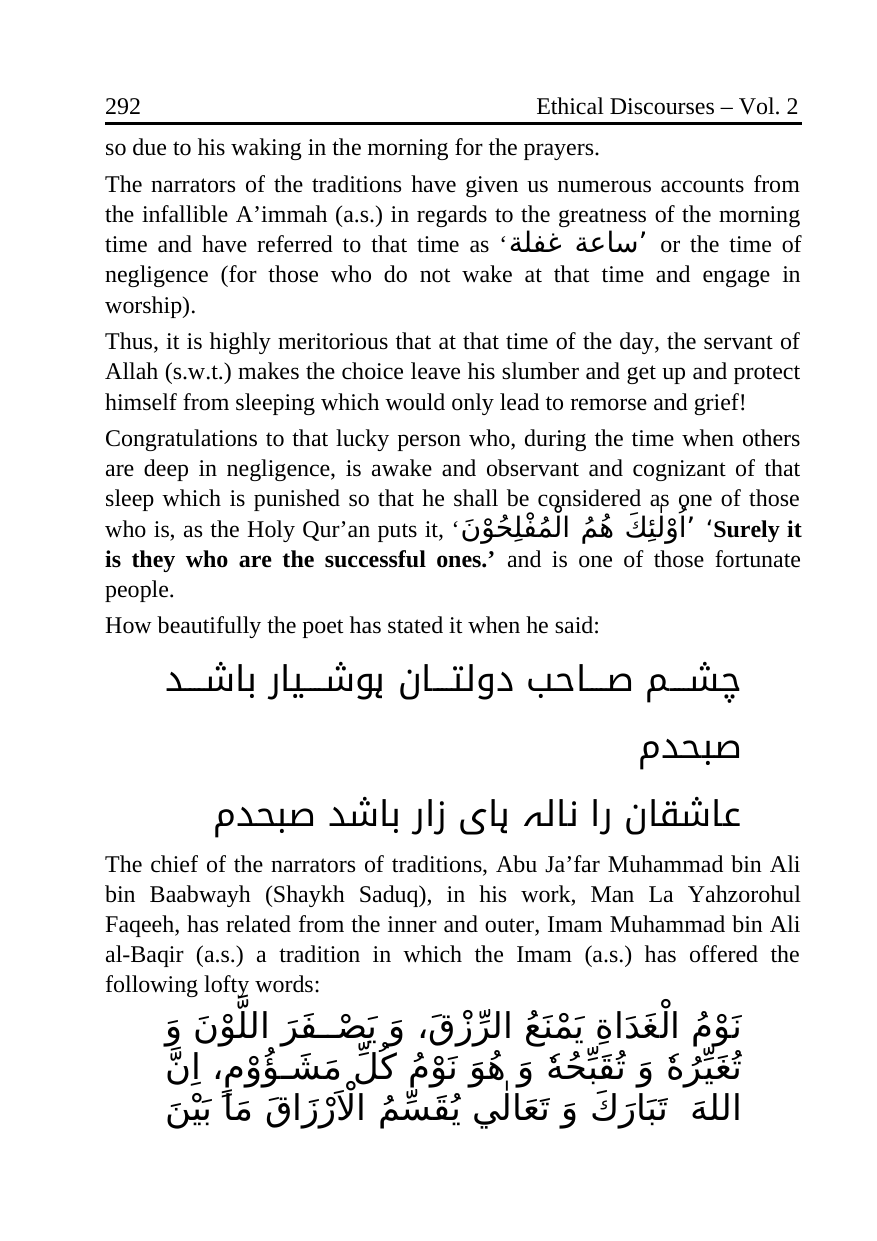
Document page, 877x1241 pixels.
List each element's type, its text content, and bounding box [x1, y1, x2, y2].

text عاشقان را نالہ ہای زار باشد صبحدم [165, 781, 742, 848]
text چشم صاحب دولتان ہوشیار باشد صبحدم [165, 646, 742, 781]
text The narrators of the traditions have given us numerous accounts from the infallible A’immah (a.s.) in regards to the greatness of the morning time and have referred to that time as ‘ساعة غفلة’ or the time of negligence (for those who do not wake at that time and engage in worship). [105, 168, 802, 319]
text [165, 1005, 742, 1129]
text The chief of the narrators of traditions, Abu Ja’far Muhammad bin Ali bin Baabwayh (Shaykh Saduq), in his work, Man La Yahzorohul Faqeeh, has related from the inner and outer, Imam Muhammad bin Ali al-Baqir (a.s.) a tradition in which the Imam (a.s.) has offered the following lofty words: [105, 848, 802, 999]
text Thus, it is highly meritorious that at that time of the day, the servant of Allah (s.w.t.) makes the choice leave his slumber and get up and protect himself from sleeping which would only lead to remorse and grief! [105, 325, 802, 416]
text How beautifully the poet has stated it when he said: [105, 610, 802, 640]
text Congratulations to that lucky person who, during the time when others are deep in negligence, is awake and observant and cognizant of that sleep which is punished so that he shall be considered as one of those who is, as the Holy Qur’an puts it, ‘اُوْلٰئِكَ هُمُ الْمُفْلِحُوْنَ’ ‘Surely it is they who are the successful ones.’ and is one of those fortunate people. [105, 422, 802, 603]
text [105, 132, 802, 162]
